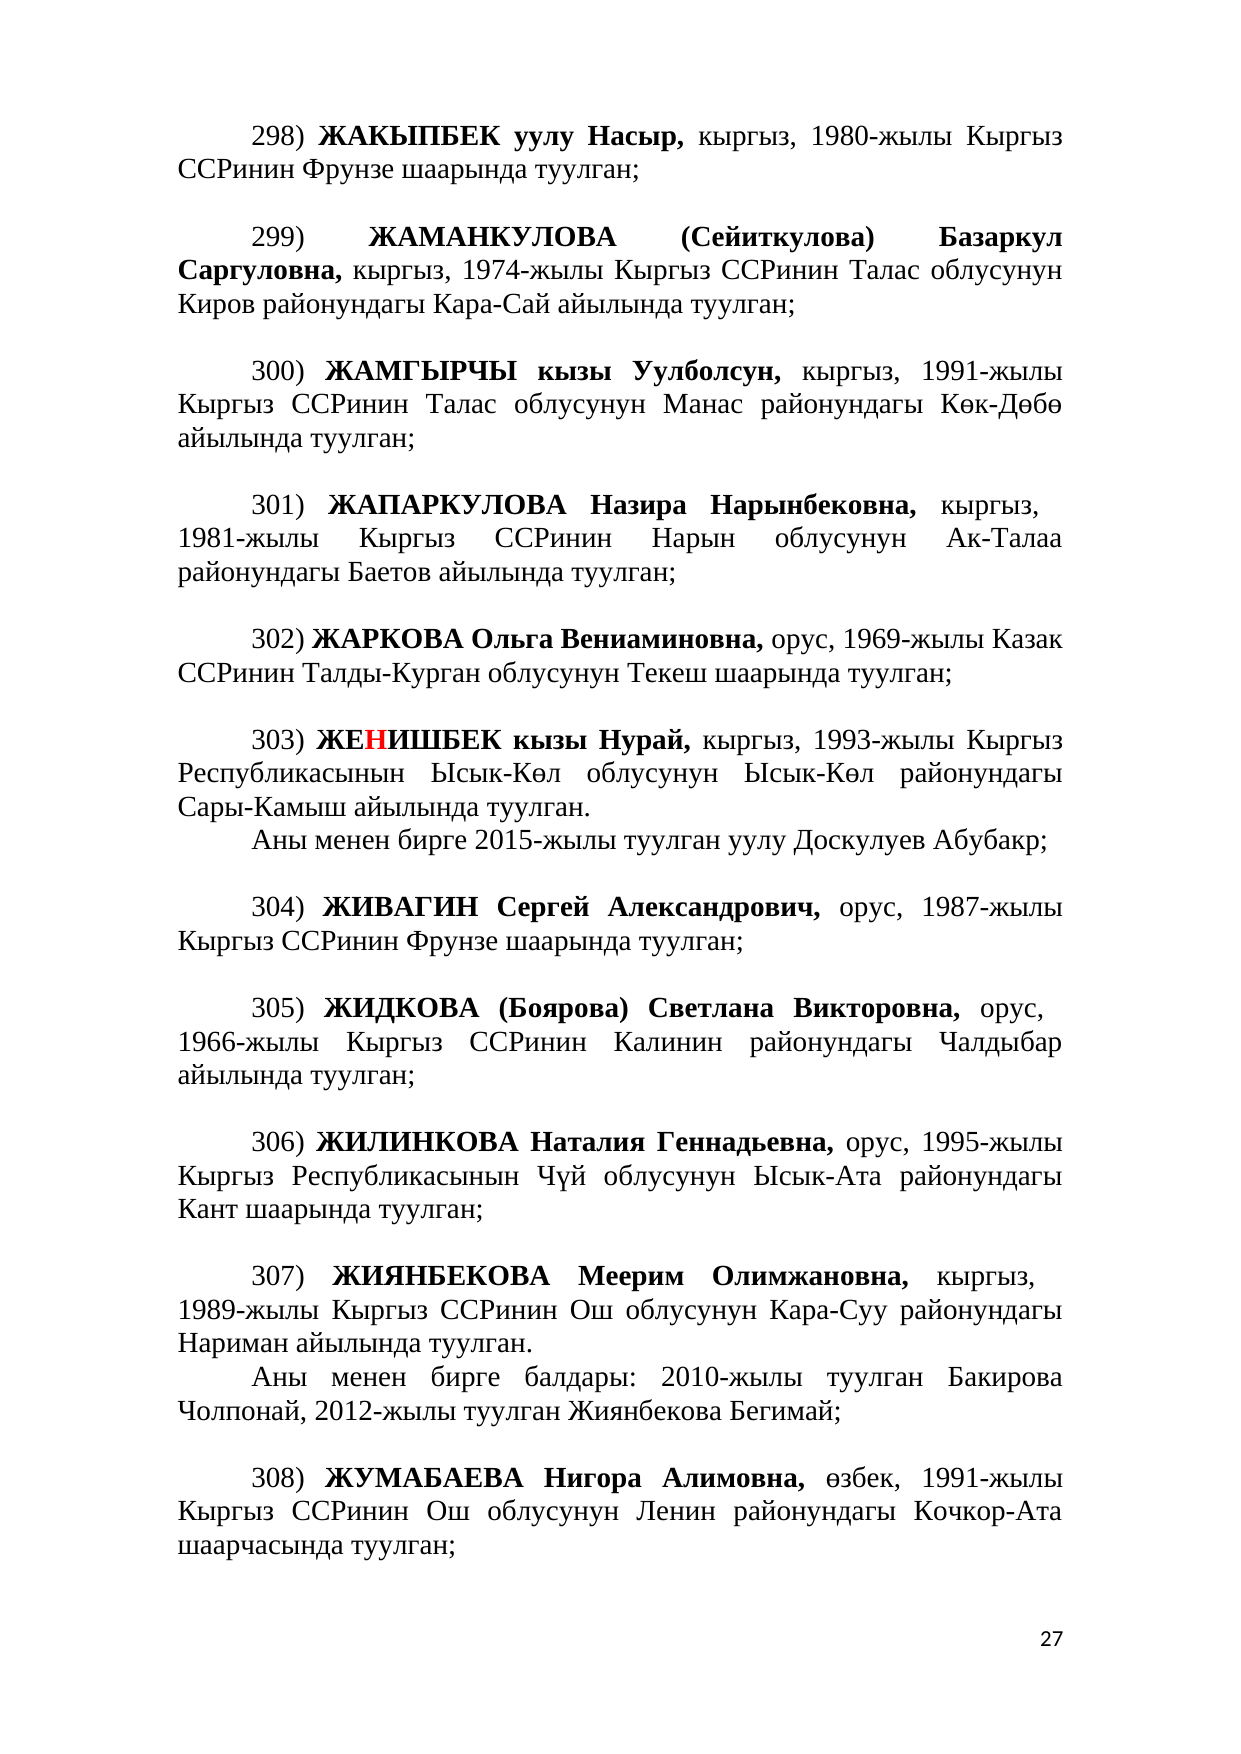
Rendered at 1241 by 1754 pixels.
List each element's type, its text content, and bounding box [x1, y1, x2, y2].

text 302) ЖАРКОВА Ольга Вениаминовна, орус, 1969-жылы Казак ССРинин Талды-Курган облусунун Текеш шаарында туулган; [177, 621, 1063, 688]
text 300) ЖАМГЫРЧЫ кызы Уулболсун, кыргыз, 1991-жылы Кыргыз ССРинин Талас облусунун Манас районундагы Көк-Дөбө айылында туулган; [177, 353, 1063, 453]
text 307) ЖИЯНБЕКОВА Меерим Олимжановна, кыргыз, 1989-жылы Кыргыз ССРинин Ош облусунун Кара-Суу районундагы Нариман айылында туулган. [177, 1258, 1063, 1359]
text 305) ЖИДКОВА (Боярова) Светлана Викторовна, орус, 1966-жылы Кыргыз ССРинин Калинин районундагы Чалдыбар айылында туулган; [177, 990, 1063, 1091]
text 308) ЖУМАБАЕВА Нигора Алимовна, өзбек, 1991-жылы Кыргыз ССРинин Ош облусунун Ленин районундагы Кочкор-Ата шаарчасында туулган; [177, 1460, 1063, 1560]
text 301) ЖАПАРКУЛОВА Назира Нарынбековна, кыргыз, 1981-жылы Кыргыз ССРинин Нарын облусунун Ак-Талаа районундагы Баетов айылында туулган; [177, 487, 1063, 588]
text 304) ЖИВАГИН Сергей Александрович, орус, 1987-жылы Кыргыз ССРинин Фрунзе шаарында туулган; [177, 889, 1063, 957]
text 306) ЖИЛИНКОВА Наталия Геннадьевна, орус, 1995-жылы Кыргыз Республикасынын Чүй облусунун Ысык-Ата районундагы Кант шаарында туулган; [177, 1124, 1063, 1225]
text 298) ЖАКЫПБЕК уулу Насыр, кыргыз, 1980-жылы Кыргыз ССРинин Фрунзе шаарында туулган; [177, 118, 1063, 185]
text Аны менен бирге балдары: 2010-жылы туулган Бакирова Чолпонай, 2012-жылы туулган Жиянбекова Бегимай; [177, 1359, 1063, 1426]
text 299) ЖАМАНКУЛОВА (Сейиткулова) Базаркул Саргуловна, кыргыз, 1974-жылы Кыргыз ССРинин Талас облусунун Киров районундагы Кара-Сай айылында туулган; [177, 219, 1063, 319]
text 303) ЖЕНИШБЕК кызы Нурай, кыргыз, 1993-жылы Кыргыз Республикасынын Ысык-Көл облусунун Ысык-Көл районундагы Сары-Камыш айылында туулган. [177, 722, 1063, 822]
text Аны менен бирге 2015-жылы туулган уулу Доскулуев Абубакр; [177, 822, 1063, 856]
